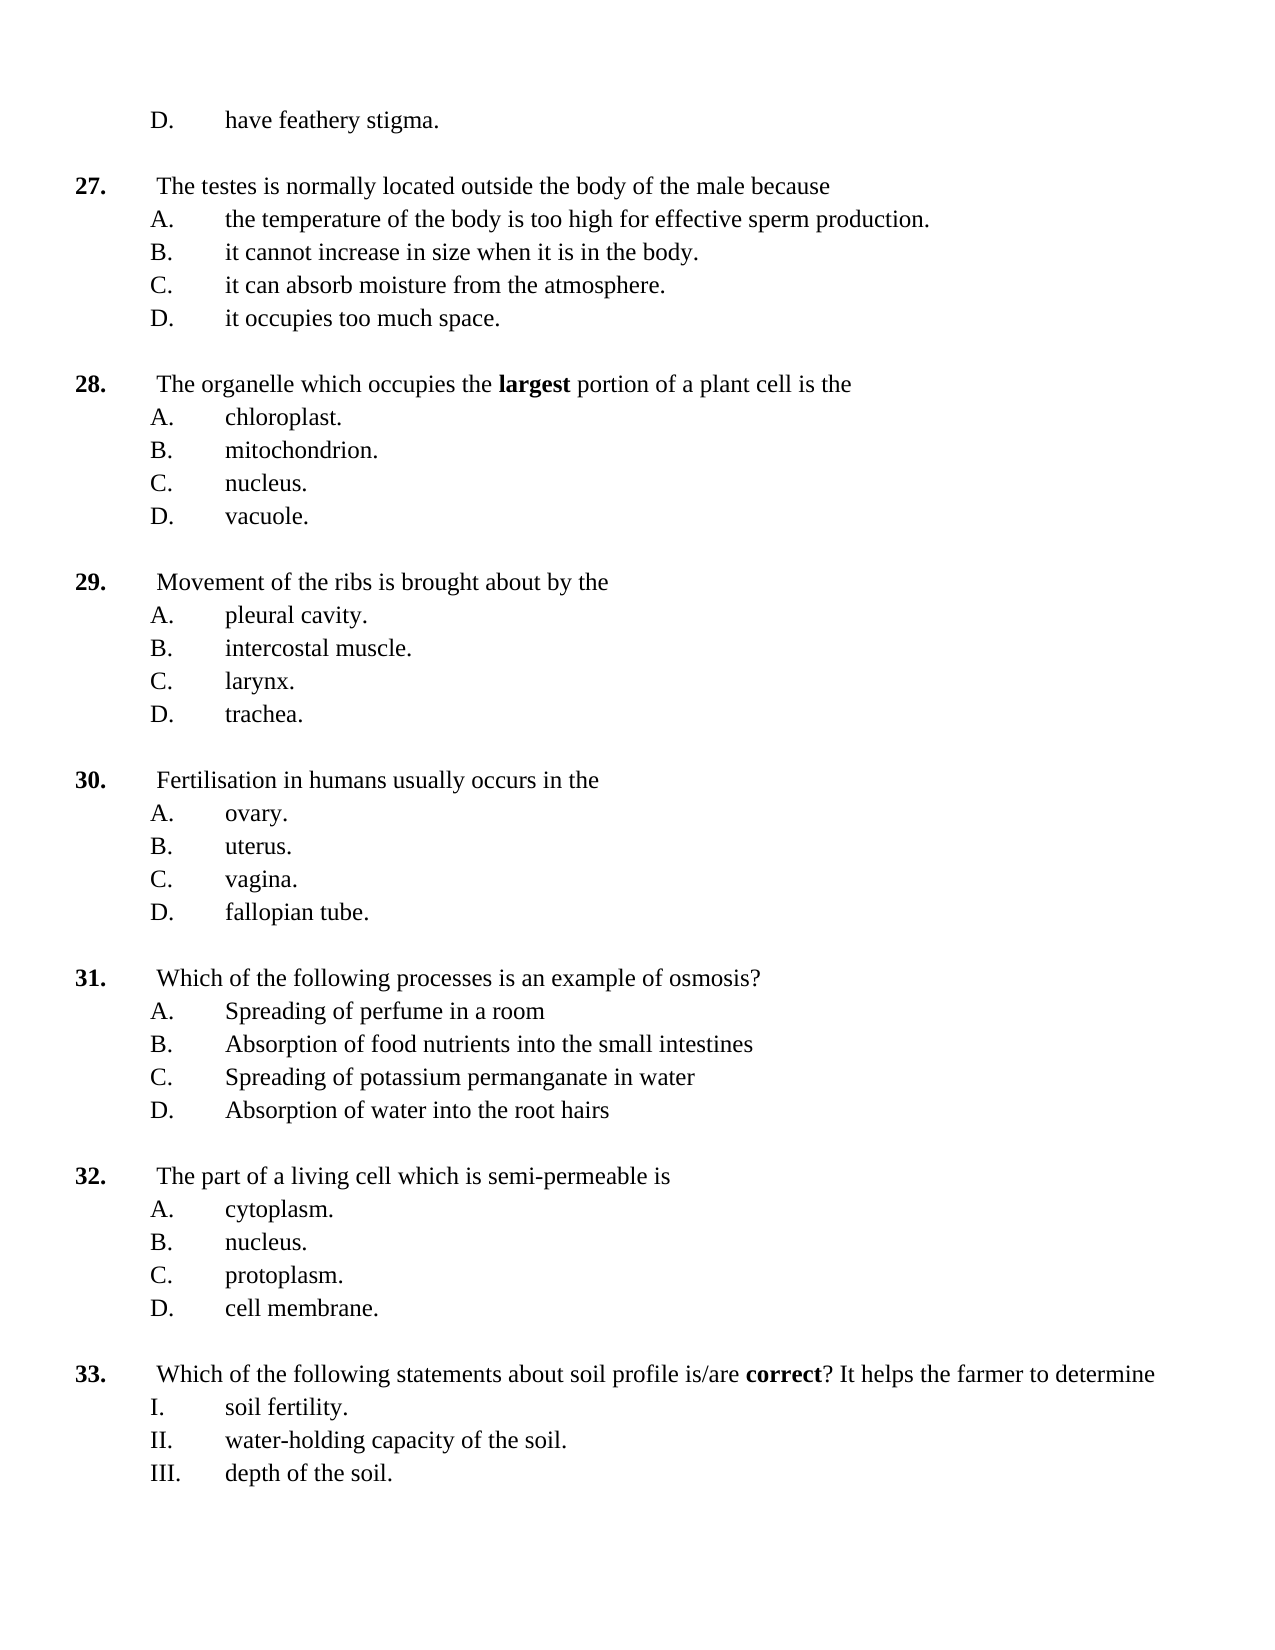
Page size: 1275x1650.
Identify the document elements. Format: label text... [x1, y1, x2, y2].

list nucleus. [150, 468, 1200, 497]
list Absorption of food nutrients into the small intestines [150, 1029, 1200, 1058]
list pleural cavity. [150, 600, 1200, 629]
list have feathery stigma. [150, 106, 1200, 134]
list fallopian tube. [150, 897, 1200, 926]
list Which of the following statements about soil profile is/are correct? It helps the farmer to determine [75, 1359, 1200, 1388]
list larynx. [150, 666, 1200, 695]
list uterus. [150, 831, 1200, 860]
list cytoplasm. [150, 1194, 1200, 1223]
list Absorption of water into the root hairs [150, 1095, 1200, 1124]
list vacuole. [150, 501, 1200, 530]
list Fertilisation in humans usually occurs in the [75, 765, 1200, 794]
list Spreading of perfume in a room [150, 996, 1200, 1025]
list II. water-holding capacity of the soil. [150, 1426, 1200, 1454]
list the temperature of the body is too high for effective sperm production. [150, 204, 1200, 232]
list intercostal muscle. [150, 633, 1200, 662]
list I. soil fertility. [150, 1392, 1200, 1421]
list The part of a living cell which is semi-permeable is [75, 1161, 1200, 1190]
list it occupies too much space. [150, 303, 1200, 332]
list Spreading of potassium permanganate in water [150, 1062, 1200, 1091]
list trachea. [150, 699, 1200, 728]
list chloroplast. [150, 402, 1200, 431]
list it can absorb moisture from the atmosphere. [150, 270, 1200, 298]
list mitochondrion. [150, 435, 1200, 464]
list cell membrane. [150, 1293, 1200, 1322]
list it cannot increase in size when it is in the body. [150, 237, 1200, 266]
list Which of the following processes is an example of osmosis? [75, 963, 1200, 992]
list The organelle which occupies the largest portion of a plant cell is the [75, 369, 1200, 398]
list nucleus. [150, 1227, 1200, 1256]
list III. depth of the soil. [150, 1458, 1200, 1487]
list vagina. [150, 864, 1200, 893]
list The testes is normally located outside the body of the male because [75, 171, 1200, 199]
list protoplasm. [150, 1260, 1200, 1289]
list Movement of the ribs is brought about by the [75, 567, 1200, 596]
list ovary. [150, 798, 1200, 827]
